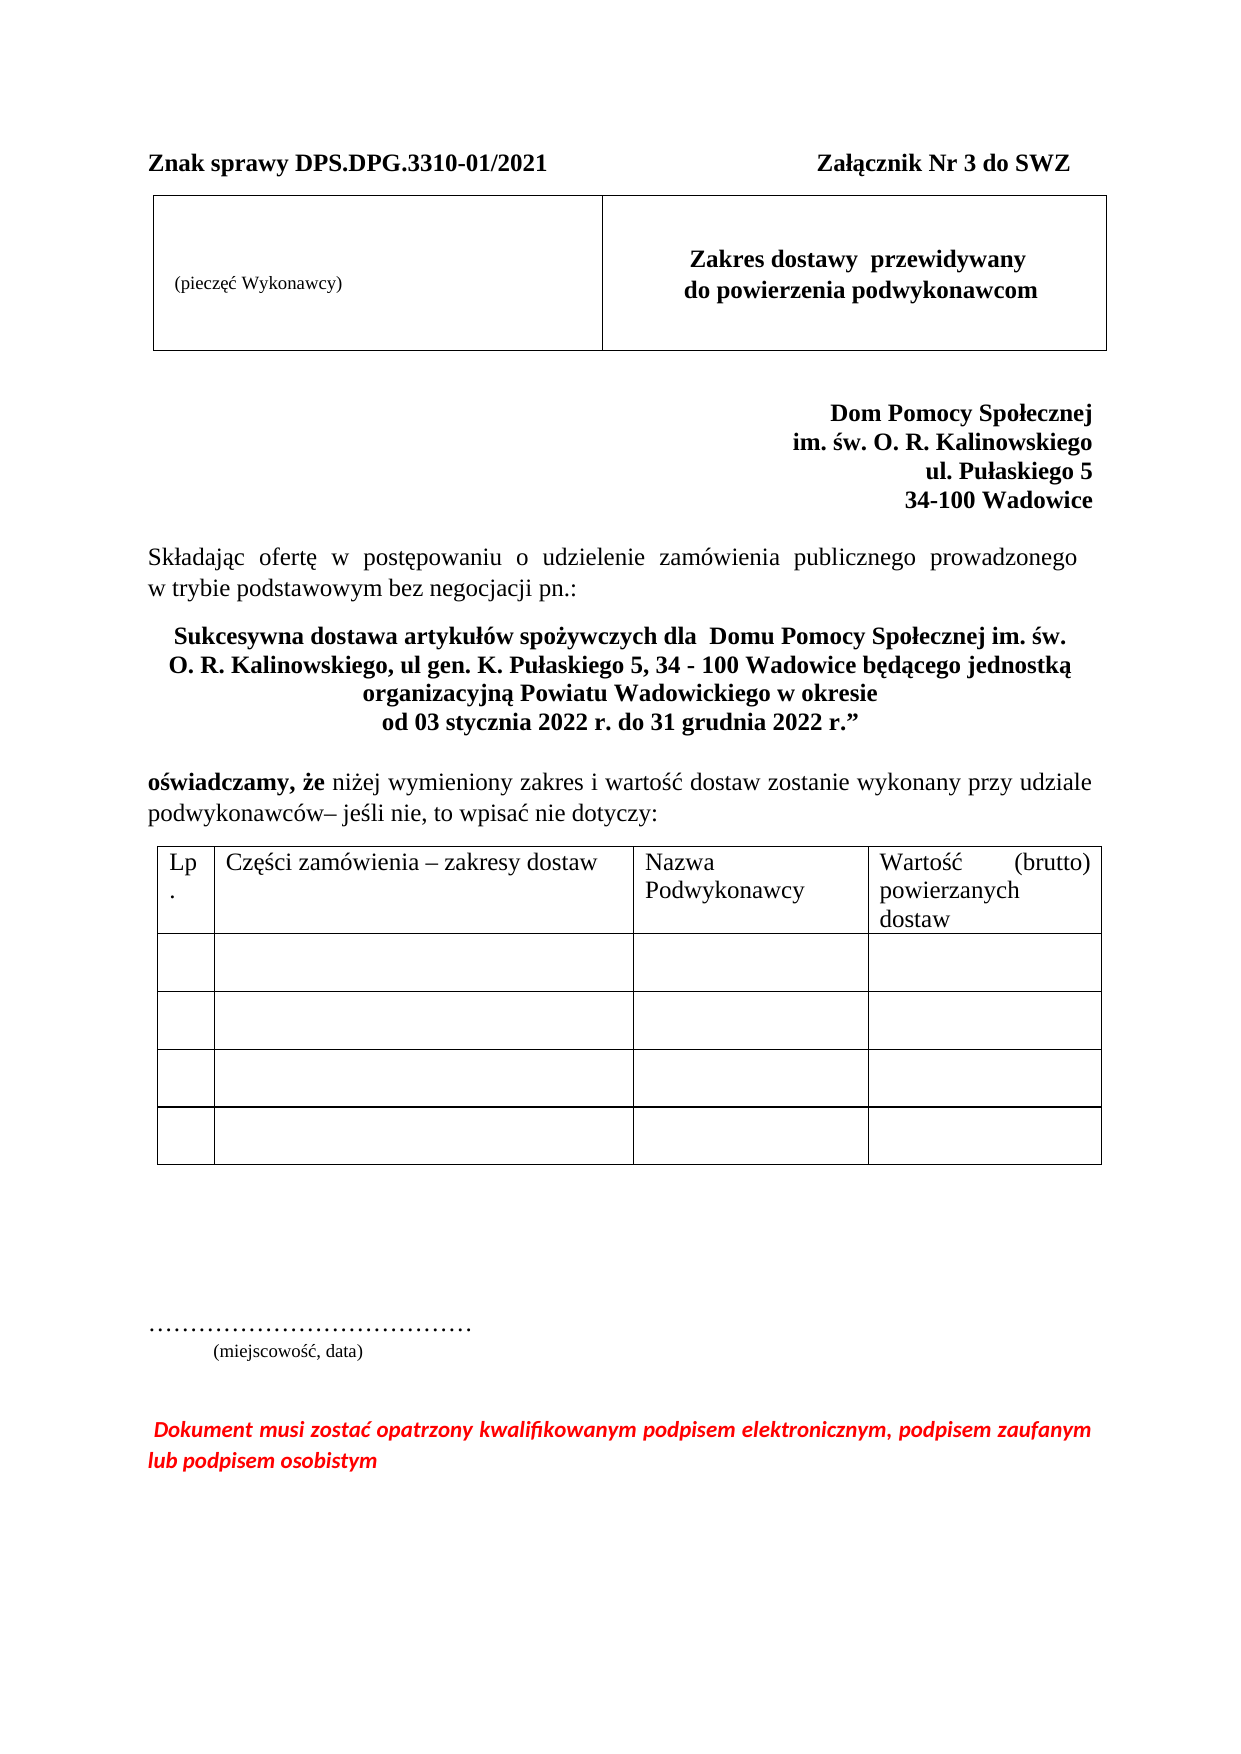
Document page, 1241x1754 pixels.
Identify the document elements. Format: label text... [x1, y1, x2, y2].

table_cell [158, 1050, 214, 1106]
table_cell [215, 992, 633, 1049]
text Sukcesywna dostawa artykułów spożywczych dla Domu Pomocy Społecznej im. św. [148, 621, 1093, 650]
text Dom Pomocy Społecznej [148, 398, 1093, 427]
table_header Wartość (brutto) powierzanych dostaw [869, 847, 1101, 933]
text Znak sprawy DPS.DPG.3310-01/2021 Załącznik Nr 3 do SWZ [148, 148, 1093, 176]
text ………………………………… [148, 1308, 1093, 1337]
table_header (pieczęć Wykonawcy) [154, 196, 602, 350]
text od 03 stycznia 2022 r. do 31 grudnia 2022 r.” [148, 707, 1093, 736]
table_cell [634, 1050, 868, 1106]
text (miejscowość, data) [148, 1339, 1093, 1361]
table_header Zakres dostawy przewidywany do powierzenia podwykonawcom [603, 196, 1106, 350]
table_cell [158, 934, 214, 991]
table_cell [215, 1108, 633, 1164]
text 34-100 Wadowice [148, 485, 1093, 513]
table_cell [158, 992, 214, 1049]
table_cell [869, 1108, 1101, 1164]
table_cell [869, 934, 1101, 991]
table_header Lp. [158, 847, 214, 933]
table_header Nazwa Podwykonawcy [634, 847, 868, 933]
table_cell [869, 1050, 1101, 1106]
table_cell [869, 992, 1101, 1049]
text oświadczamy, że niżej wymieniony zakres i wartość dostaw zostanie wykonany przy udziale podwykonawców– jeśli nie, to wpisać nie dotyczy: [148, 767, 1093, 827]
text Składając ofertę w postępowaniu o udzielenie zamówienia publicznego prowadzonego w trybie podstawowym bez negocjacji pn.: [148, 542, 1093, 602]
text ul. Pułaskiego 5 [148, 456, 1093, 485]
table_header Części zamówienia – zakresy dostaw [215, 847, 633, 933]
table_cell [634, 992, 868, 1049]
table_cell [634, 1108, 868, 1164]
text O. R. Kalinowskiego, ul gen. K. Pułaskiego 5, 34 - 100 Wadowice będącego jednostką organizacyjną Powiatu Wadowickiego w okresie [148, 650, 1093, 707]
table_cell [215, 1050, 633, 1106]
text Dokument musi zostać opatrzony kwalifikowanym podpisem elektronicznym, podpisem zaufanym lub podpisem osobistym [148, 1416, 1093, 1474]
table_cell [215, 934, 633, 991]
table_cell [158, 1108, 214, 1164]
text im. św. O. R. Kalinowskiego [148, 427, 1093, 456]
table_cell [634, 934, 868, 991]
